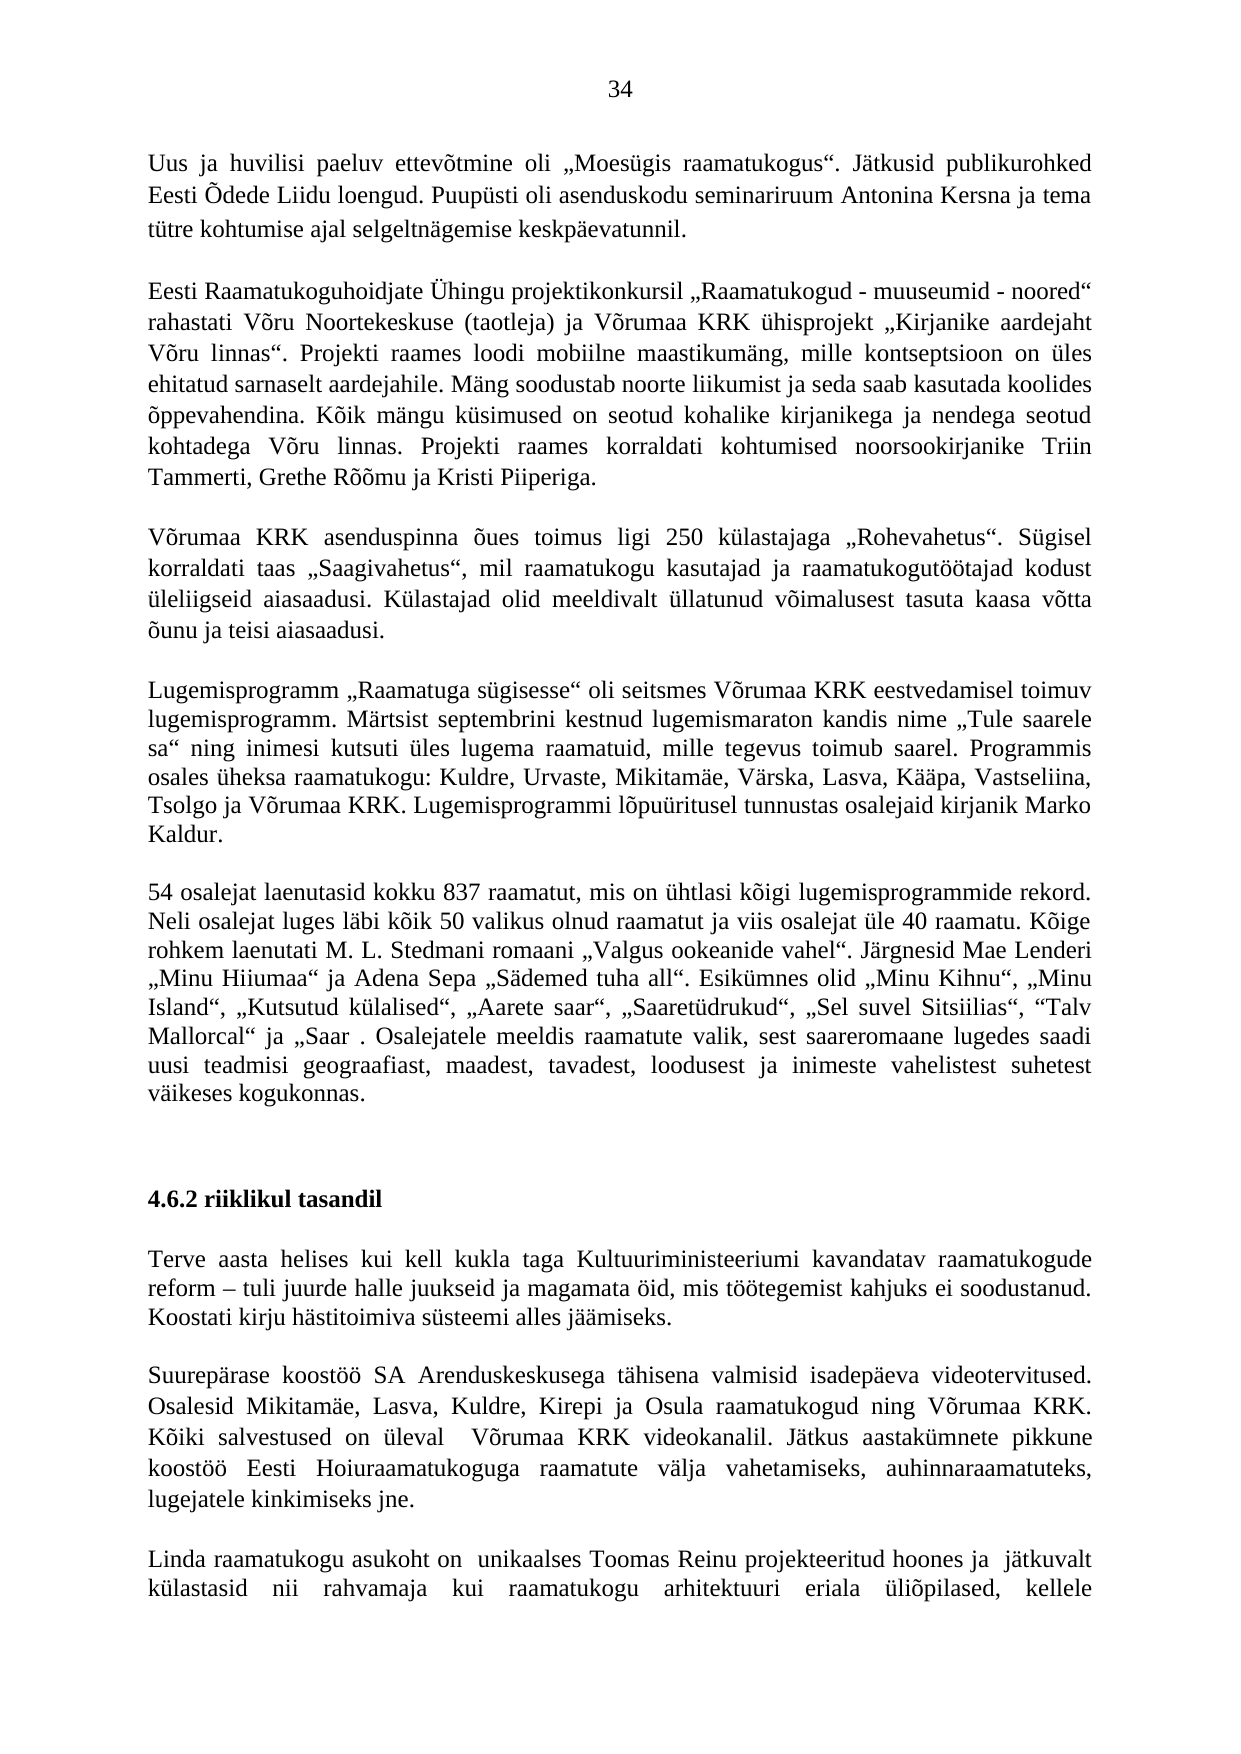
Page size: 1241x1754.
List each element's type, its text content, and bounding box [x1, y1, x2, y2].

text 4.6.2 riiklikul tasandil [148, 1184, 1093, 1213]
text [148, 1544, 1093, 1602]
text Võrumaa KRK asenduspinna õues toimus ligi 250 külastajaga „Rohevahetus“. Sügisel korraldati taas „Saagivahetus“, mil raamatukogu kasutajad ja raamatukogutöötajad kodust üleliigseid aiasaadusi. Külastajad olid meeldivalt üllatunud võimalusest tasuta kaasa võtta õunu ja teisi aiasaadusi. [148, 522, 1093, 644]
text Eesti Raamatukoguhoidjate Ühingu projektikonkursil „Raamatukogud - muuseumid - noored“ rahastati Võru Noortekeskuse (taotleja) ja Võrumaa KRK ühisprojekt „Kirjanike aardejaht Võru linnas“. Projekti raames loodi mobiilne maastikumäng, mille kontseptsioon on üles ehitatud sarnaselt aardejahile. Mäng soodustab noorte liikumist ja seda saab kasutada koolides õppevahendina. Kõik mängu küsimused on seotud kohalike kirjanikega ja nendega seotud kohtadega Võru linnas. Projekti raames korraldati kohtumised noorsookirjanike Triin Tammerti, Grethe Rõõmu ja Kristi Piiperiga. [148, 276, 1093, 491]
text Terve aasta helises kui kell kukla taga Kultuuriministeeriumi kavandatav raamatukogude reform – tuli juurde halle juukseid ja magamata öid, mis töötegemist kahjuks ei soodustanud. Koostati kirju hästitoimiva süsteemi alles jäämiseks. [148, 1244, 1093, 1331]
text Suurepärase koostöö SA Arenduskeskusega tähisena valmisid isadepäeva videotervitused. Osalesid Mikitamäe, Lasva, Kuldre, Kirepi ja Osula raamatukogud ning Võrumaa KRK. Kõiki salvestused on üleval Võrumaa KRK videokanalil. Jätkus aastakümnete pikkune koostöö Eesti Hoiuraamatukoguga raamatute välja vahetamiseks, auhinnaraamatuteks, lugejatele kinkimiseks jne. [148, 1360, 1093, 1513]
text Uus ja huvilisi paeluv ettevõtmine oli „Moesügis raamatukogus“. Jätkusid publikurohked Eesti Õdede Liidu loengud. Puupüsti oli asenduskodu seminariruum Antonina Kersna ja tema tütre kohtumise ajal selgeltnägemise keskpäevatunnil. [148, 148, 1093, 242]
text 54 osalejat laenutasid kokku 837 raamatut, mis on ühtlasi kõigi lugemisprogrammide rekord. Neli osalejat luges läbi kõik 50 valikus olnud raamatut ja viis osalejat üle 40 raamatu. Kõige rohkem laenutati M. L. Stedmani romaani „Valgus ookeanide vahel“. Järgnesid Mae Lenderi „Minu Hiiumaa“ ja Adena Sepa „Sädemed tuha all“. Esikümnes olid „Minu Kihnu“, „Minu Island“, „Kutsutud külalised“, „Aarete saar“, „Saaretüdrukud“, „Sel suvel Sitsiilias“, “Talv Mallorcal“ ja „Saar . Osalejatele meeldis raamatute valik, sest saareromaane lugedes saadi uusi teadmisi geograafiast, maadest, tavadest, loodusest ja inimeste vahelistest suhetest väikeses kogukonnas. [148, 877, 1093, 1107]
text Lugemisprogramm „Raamatuga sügisesse“ oli seitsmes Võrumaa KRK eestvedamisel toimuv lugemisprogramm. Märtsist septembrini kestnud lugemismaraton kandis nime „Tule saarele sa“ ning inimesi kutsuti üles lugema raamatuid, mille tegevus toimub saarel. Programmis osales üheksa raamatukogu: Kuldre, Urvaste, Mikitamäe, Värska, Lasva, Kääpa, Vastseliina, Tsolgo ja Võrumaa KRK. Lugemisprogrammi lõpuüritusel tunnustas osalejaid kirjanik Marko Kaldur. [148, 676, 1093, 848]
